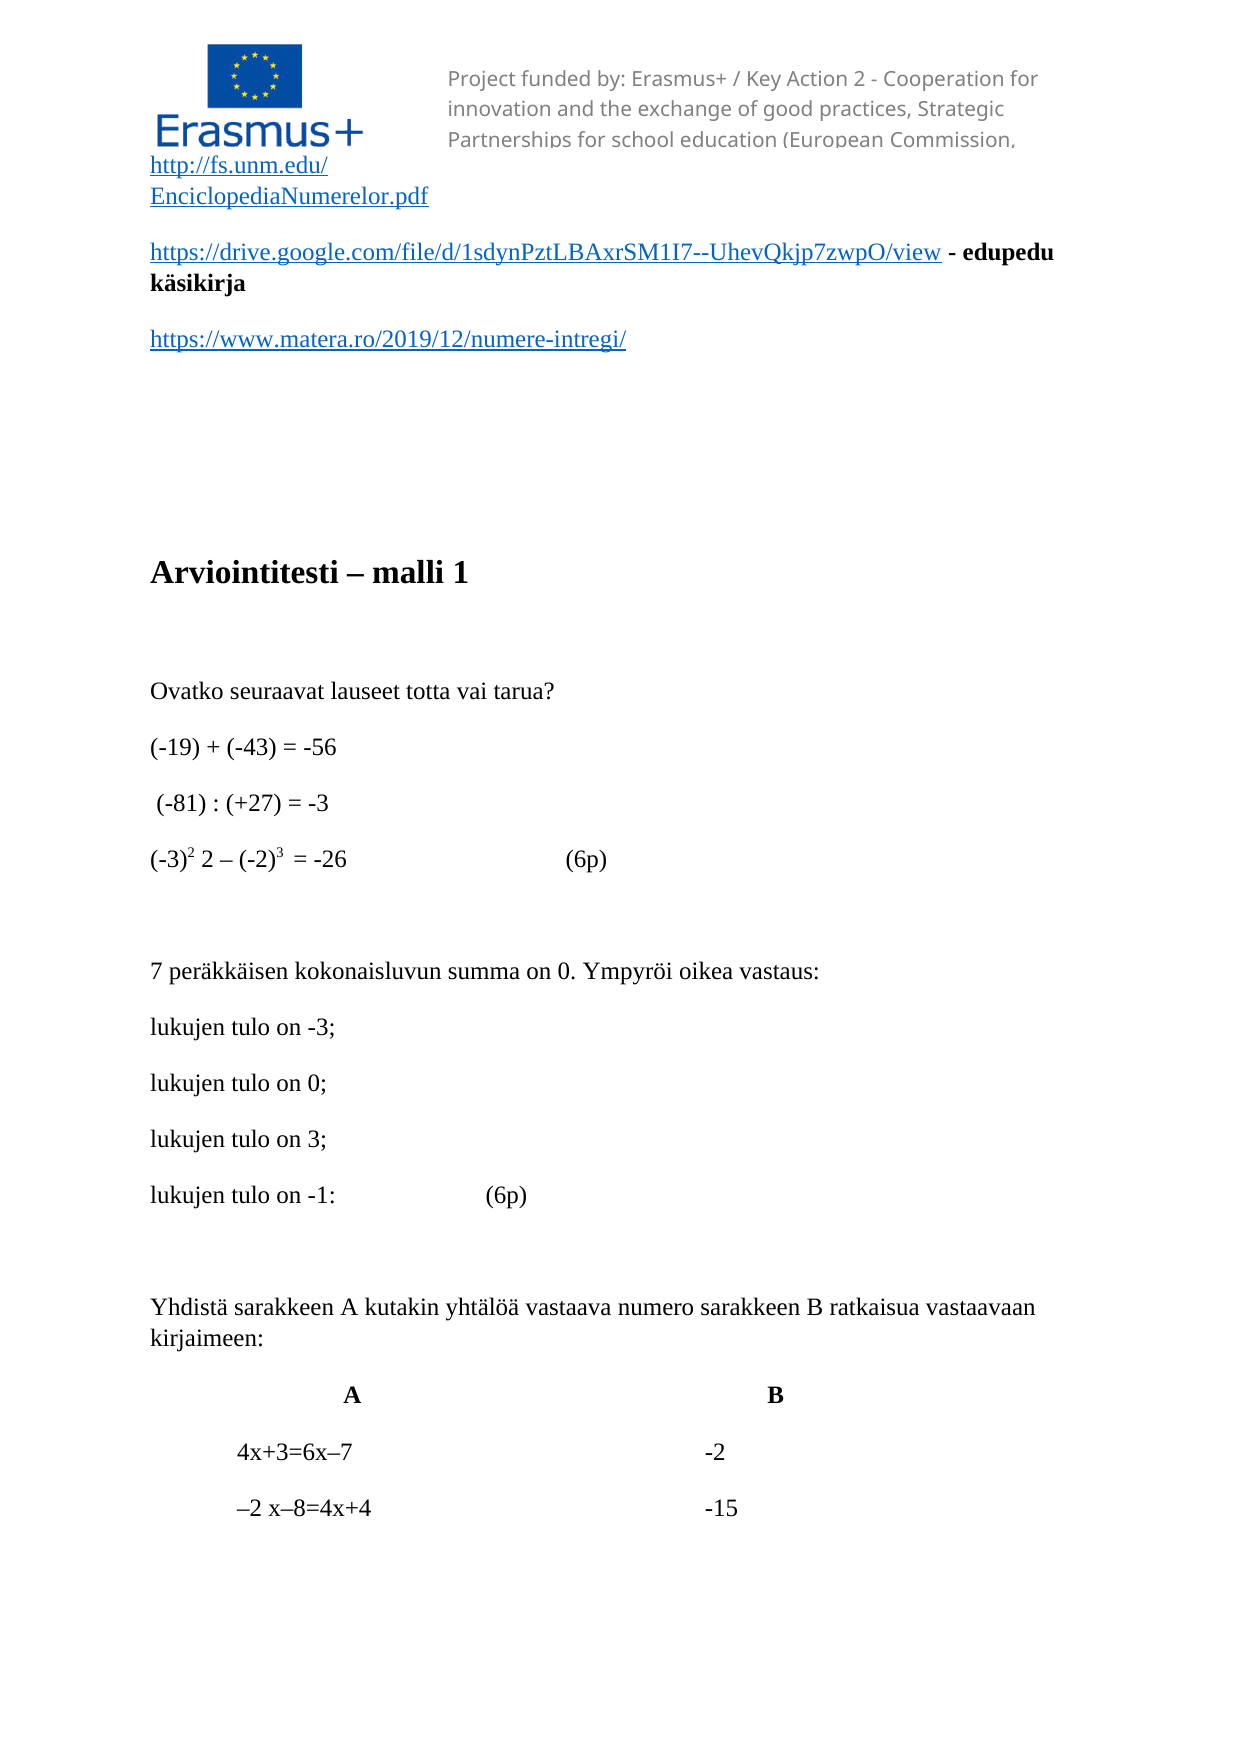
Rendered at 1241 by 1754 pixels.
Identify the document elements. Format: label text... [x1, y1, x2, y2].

text lukujen tulo on -1: (6p) [150, 1180, 1090, 1209]
subtitle Arviointitesti – malli 1 [150, 552, 1090, 591]
text (-19) + (-43) = -56 [150, 732, 1090, 761]
text http://fs.unm.edu/EnciclopediaNumerelor.pdf [150, 150, 1090, 210]
table_header A 4x+3=6x–7 –2 x–8=4x+4 |x|=4 6x–2=4 x:5= -3 [226, 1381, 693, 1548]
text 7 peräkkäisen kokonaisluvun summa on 0. Ympyröi oikea vastaus: [150, 956, 1090, 985]
picture [150, 27, 366, 149]
text Ovatko seuraavat lauseet totta vai tarua? [150, 676, 1090, 705]
text https://www.matera.ro/2019/12/numere-intregi/ [150, 324, 1090, 353]
text https://drive.google.com/file/d/1sdynPztLBAxrSM1I7--UhevQkjp7zwpO/view - edupedu käsikirja [150, 237, 1090, 297]
text lukujen tulo on 3; [150, 1124, 1090, 1153]
text Yhdistä sarakkeen A kutakin yhtälöä vastaava numero sarakkeen B ratkaisua vastaavaan kirjaimeen: [150, 1292, 1090, 1352]
text (-81) : (+27) = -3 [150, 788, 1090, 817]
table_header B -2 -15 1 5 -4; +4 (5p) [694, 1381, 1148, 1548]
text (-3)2 2 – (-2)3 = -26 (6p) [150, 844, 1090, 873]
text lukujen tulo on 0; [150, 1068, 1090, 1097]
text lukujen tulo on -3; [150, 1012, 1090, 1041]
